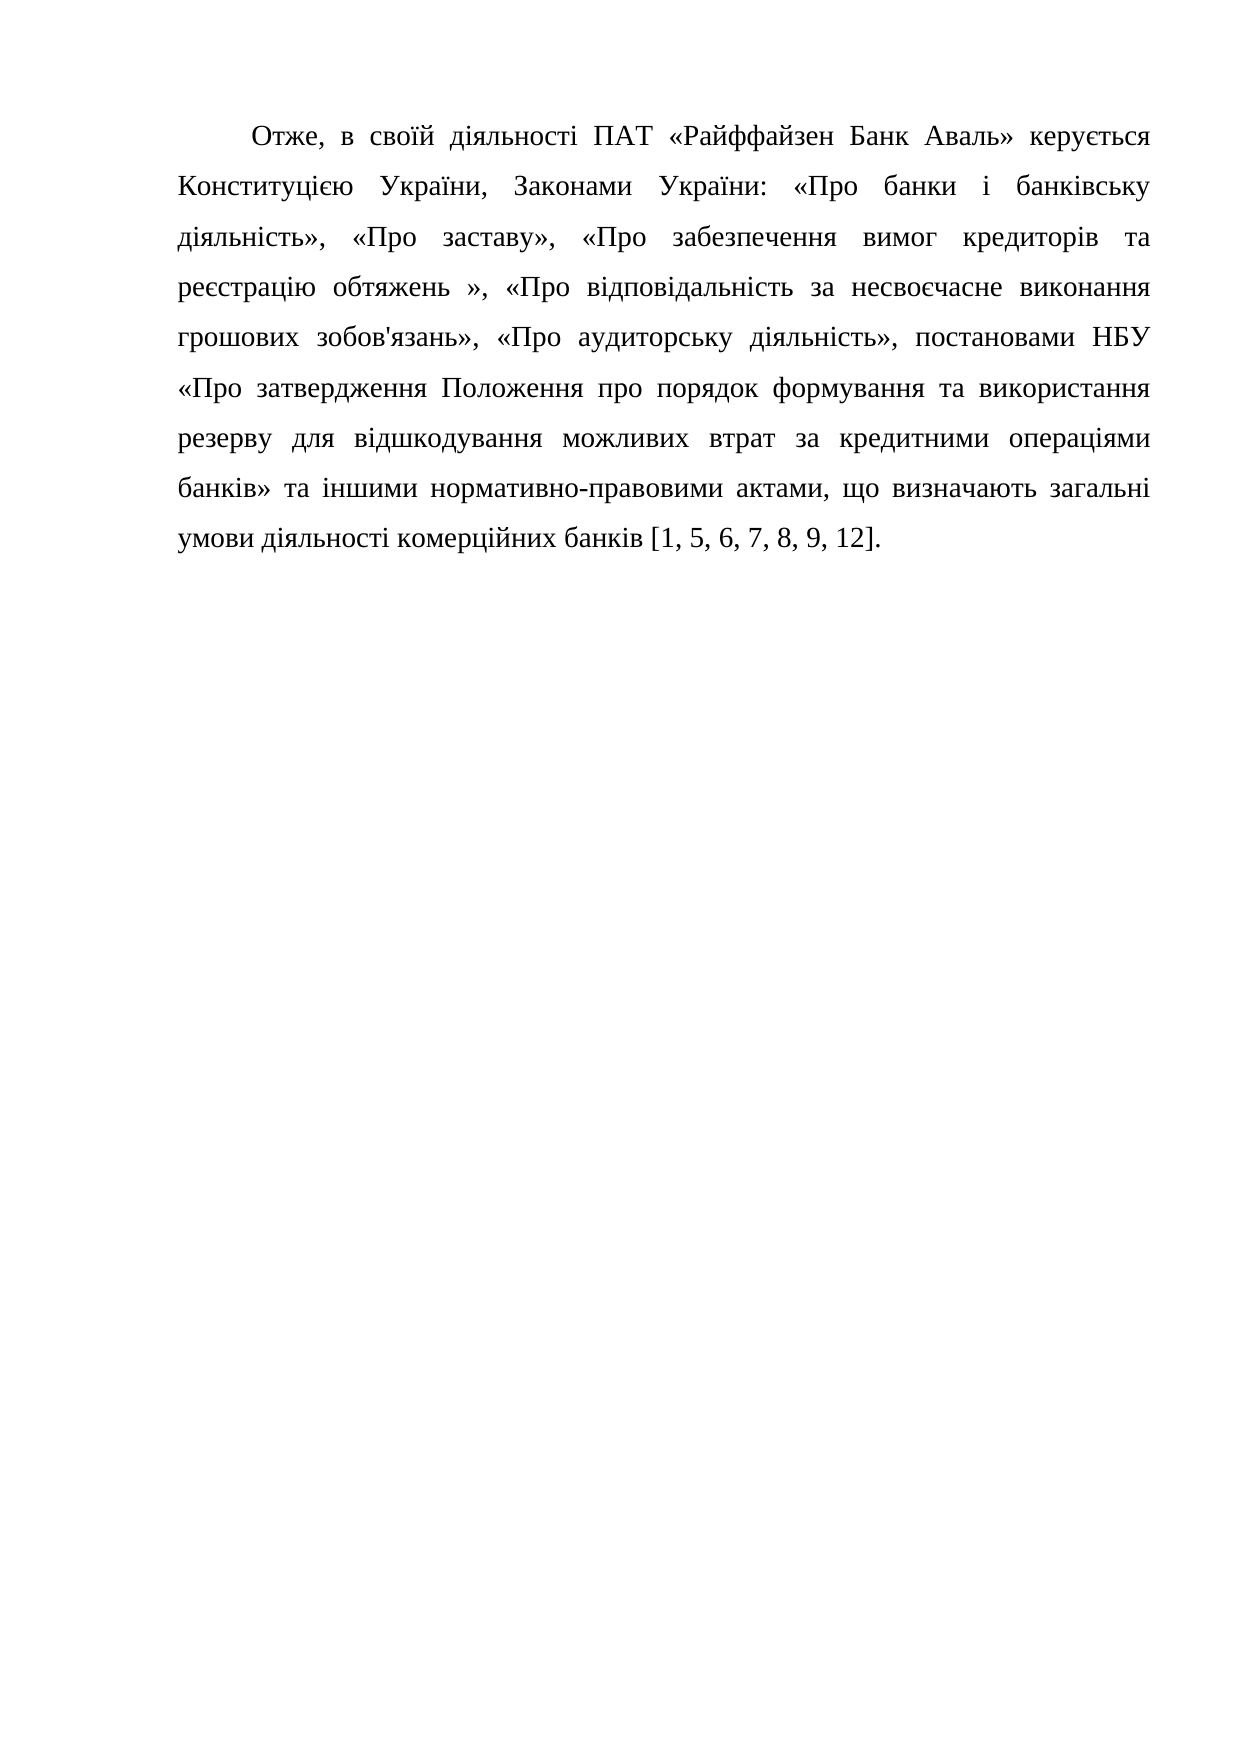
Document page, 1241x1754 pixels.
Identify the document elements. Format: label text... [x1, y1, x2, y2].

text Отже, в своїй діяльності ПАТ «Райффайзен Банк Аваль» керується Конституцією України, Законами України: «Про банки і банківську діяльність», «Про заставу», «Про забезпечення вимог кредиторів та реєстрацію обтяжень », «Про відповідальність за несвоєчасне виконання грошових зобов'язань», «Про аудиторську діяльність», постановами НБУ «Про затвердження Положення про порядок формування та використання резерву для відшкодування можливих втрат за кредитними операціями банків» та іншими нормативно-правовими актами, що визначають загальні умови діяльності комерційних банків [1, 5, 6, 7, 8, 9, 12]. [177, 118, 1152, 554]
